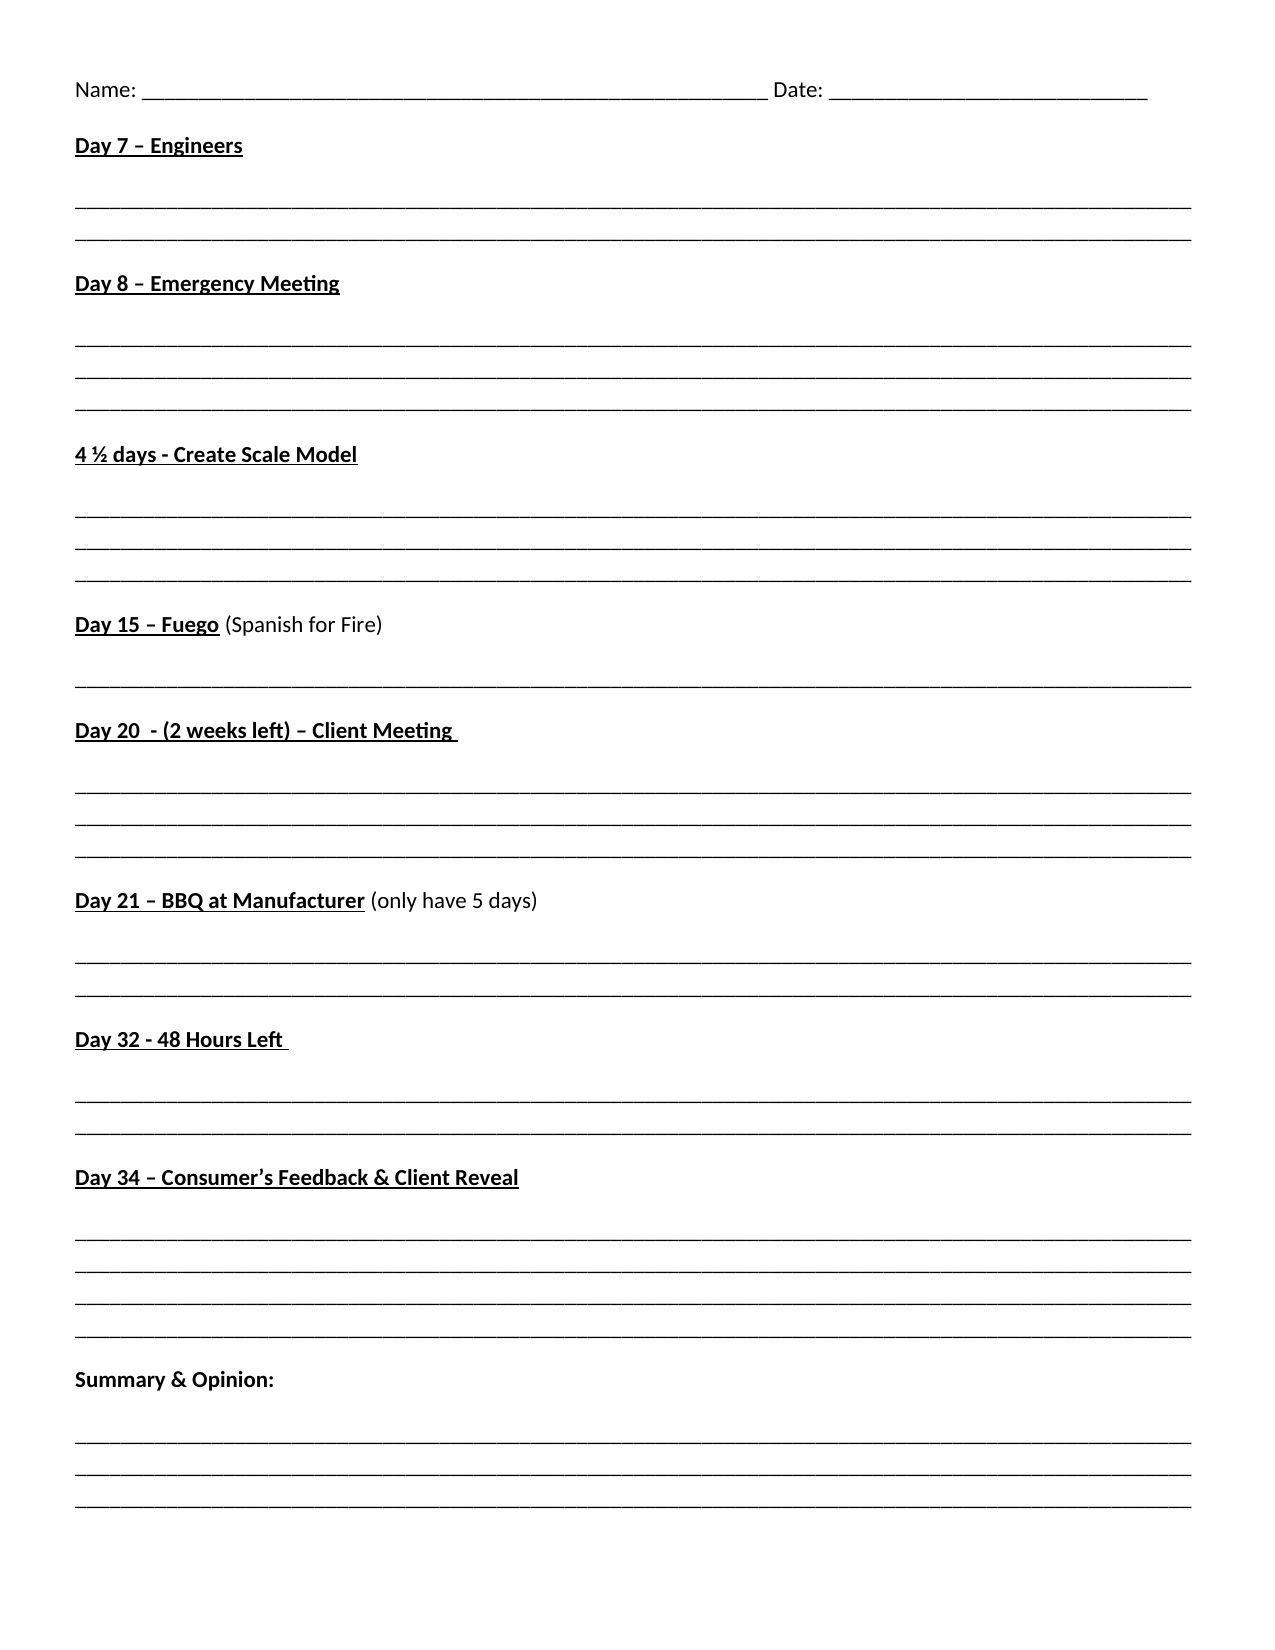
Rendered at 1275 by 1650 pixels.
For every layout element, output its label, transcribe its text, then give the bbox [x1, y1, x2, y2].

text Day 8 – Emergency Meeting [75, 269, 1200, 297]
text Day 21 – BBQ at Manufacturer (only have 5 days) [75, 887, 1200, 914]
text ____________________________________________________________________________________________________________________________________________________________________________________________________ [75, 939, 1200, 1000]
text Day 34 – Consumer’s Feedback & Client Reveal [75, 1163, 1200, 1191]
text Day 7 – Engineers [75, 131, 1200, 159]
text ______________________________________________________________________________________________________________________________________________________________________________________________________________________________________________________________________________________________________ [75, 322, 1200, 415]
text ______________________________________________________________________________________________________________________________________________________________________________________________________________________________________________________________________________________________________ [75, 493, 1200, 585]
text Summary & Opinion: [75, 1366, 1200, 1394]
text ________________________________________________________________________________________________________________________________________________________________________________________________________________________________________________________________________________________________________________________________________________________________________________________________________ [75, 1216, 1200, 1341]
text ____________________________________________________________________________________________________________________________________________________________________________________________________ [75, 1078, 1200, 1138]
text Day 32 - 48 Hours Left [75, 1025, 1200, 1053]
text __________________________________________________________________________________________________ [75, 663, 1200, 691]
text ____________________________________________________________________________________________________________________________________________________________________________________________________ [75, 184, 1200, 244]
text 4 ½ days - Create Scale Model [75, 440, 1200, 468]
text Day 15 – Fuego (Spanish for Fire) [75, 610, 1200, 638]
text Day 20 - (2 weeks left) – Client Meeting [75, 716, 1200, 744]
text ______________________________________________________________________________________________________________________________________________________________________________________________________________________________________________________________________________________________________ [75, 769, 1200, 862]
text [75, 1419, 1200, 1511]
